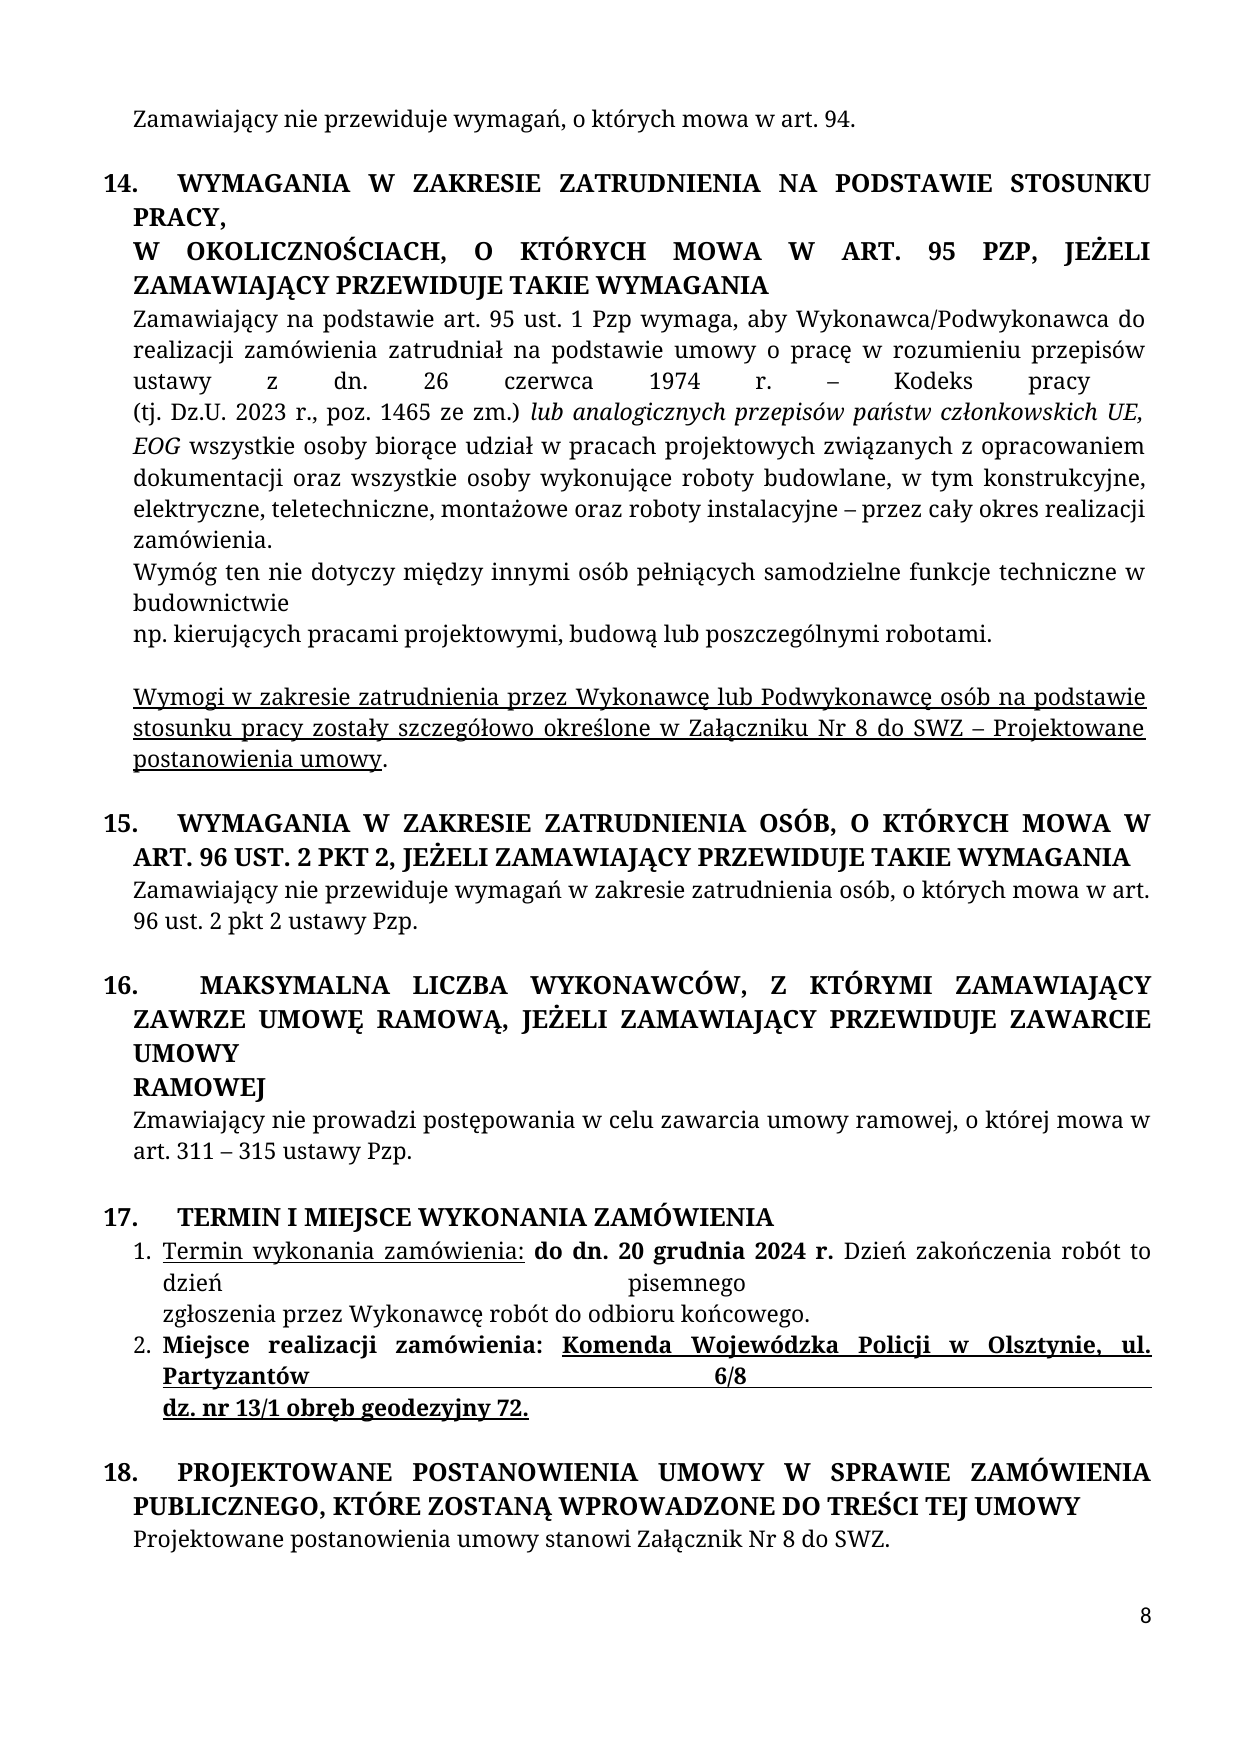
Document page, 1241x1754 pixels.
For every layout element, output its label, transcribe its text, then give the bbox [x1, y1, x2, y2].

text Zamawiający na podstawie art. 95 ust. 1 Pzp wymaga, aby Wykonawca/Podwykonawca do realizacji zamówienia zatrudniał na podstawie umowy o pracę w rozumieniu przepisów ustawy z dn. 26 czerwca 1974 r. – Kodeks pracy (tj. Dz.U. 2023 r., poz. 1465 ze zm.) lub analogicznych przepisów państw członkowskich UE, EOG wszystkie osoby biorące udział w pracach projektowych związanych z opracowaniem dokumentacji oraz wszystkie osoby wykonujące roboty budowlane, w tym konstrukcyjne, elektryczne, teletechniczne, montażowe oraz roboty instalacyjne – przez cały okres realizacji zamówienia. [133, 303, 1147, 555]
text Wymogi w zakresie zatrudnienia przez Wykonawcę lub Podwykonawcę osób na podstawie stosunku pracy zostały szczegółowo określone w Załączniku Nr 8 do SWZ – Projektowane postanowienia umowy. [133, 680, 1147, 707]
list TERMIN I MIEJSCE WYKONANIA ZAMÓWIENIA [103, 1200, 1152, 1234]
text Wymóg ten nie dotyczy między innymi osób pełniących samodzielne funkcje techniczne w budownictwie np. kierujących pracami projektowymi, budową lub poszczególnymi robotami. [133, 555, 1147, 649]
text Wymogi w zakresie zatrudnienia przez Wykonawcę lub Podwykonawcę osób na podstawie stosunku pracy zostały szczegółowo określone w Załączniku Nr 8 do SWZ – Projektowane postanowienia umowy. [133, 709, 1147, 774]
text Projektowane postanowienia umowy stanowi Załącznik Nr 8 do SWZ. [103, 1523, 1152, 1554]
list Zamawiający nie przewiduje wymagań, o których mowa w art. 94. [133, 103, 1152, 134]
list Termin wykonania zamówienia: do dn. 20 grudnia 2024 r. Dzień zakończenia robót to dzień pisemnego zgłoszenia przez Wykonawcę robót do odbioru końcowego. [133, 1235, 1152, 1329]
list PROJEKTOWANE POSTANOWIENIA UMOWY W SPRAWIE ZAMÓWIENIA PUBLICZNEGO, KTÓRE ZOSTANĄ WPROWADZONE DO TREŚCI TEJ UMOWY [103, 1455, 1152, 1523]
list MAKSYMALNA LICZBA WYKONAWCÓW, Z KTÓRYMI ZAMAWIAJĄCY ZAWRZE UMOWĘ RAMOWĄ, JEŻELI ZAMAWIAJĄCY PRZEWIDUJE ZAWARCIE UMOWY RAMOWEJ [103, 967, 1152, 1103]
list Zamawiający nie przewiduje wymagań w zakresie zatrudnienia osób, o których mowa w art. 96 ust. 2 pkt 2 ustawy Pzp. [133, 873, 1152, 936]
list WYMAGANIA W ZAKRESIE ZATRUDNIENIA OSÓB, O KTÓRYCH MOWA W ART. 96 UST. 2 PKT 2, JEŻELI ZAMAWIAJĄCY PRZEWIDUJE TAKIE WYMAGANIA [103, 805, 1152, 873]
list WYMAGANIA W ZAKRESIE ZATRUDNIENIA NA PODSTAWIE STOSUNKU PRACY, W OKOLICZNOŚCIACH, O KTÓRYCH MOWA W ART. 95 PZP, JEŻELI ZAMAWIAJĄCY PRZEWIDUJE TAKIE WYMAGANIA [103, 166, 1152, 302]
list Miejsce realizacji zamówienia: Komenda Wojewódzka Policji w Olsztynie, ul. Partyzantów 6/8 dz. nr 13/1 obręb geodezyjny 72. [133, 1329, 1152, 1423]
list Zmawiający nie prowadzi postępowania w celu zawarcia umowy ramowej, o której mowa w art. 311 – 315 ustawy Pzp. [133, 1103, 1152, 1166]
